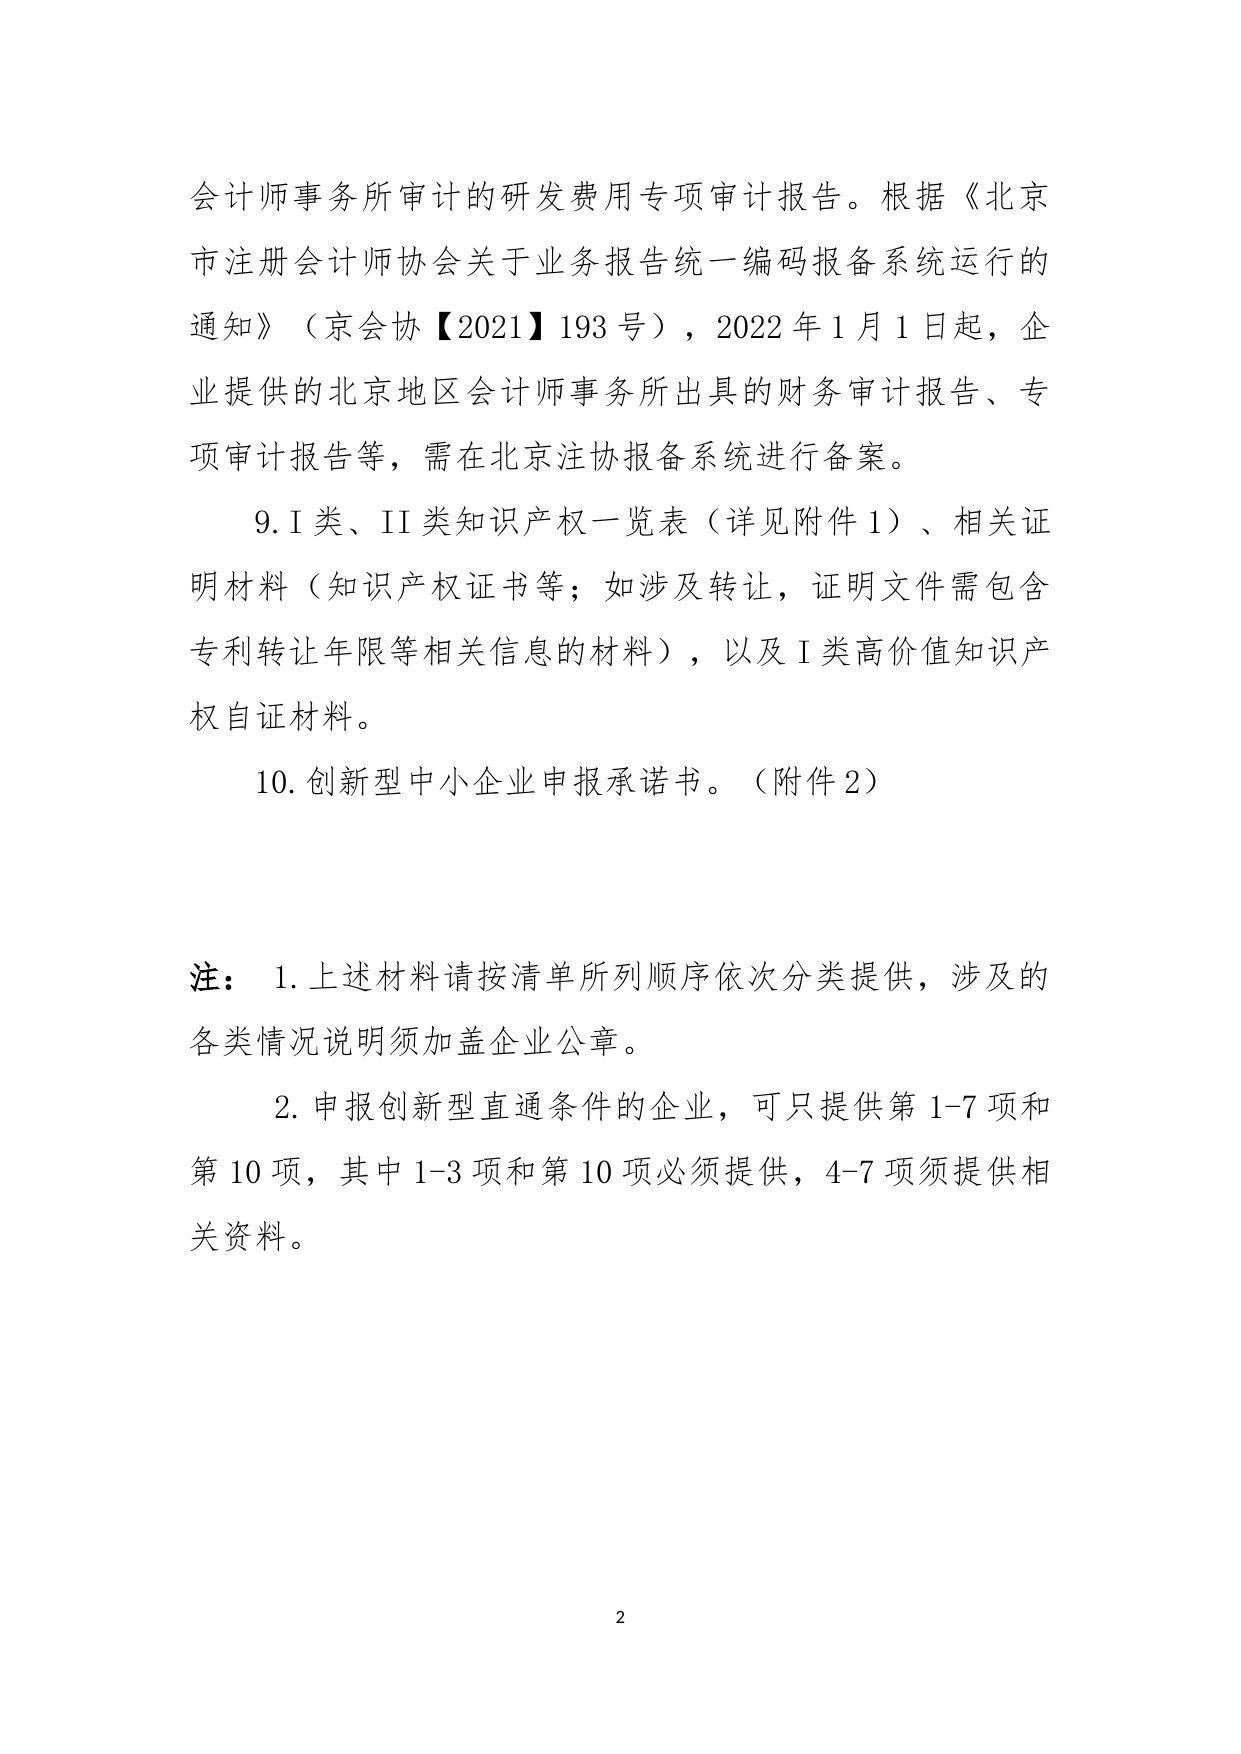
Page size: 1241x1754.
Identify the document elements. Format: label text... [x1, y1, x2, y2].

text 2.申报创新型直通条件的企业，可只提供第1-7项和第10项，其中1-3项和第10项必须提供，4-7项须提供相关资料。 [187, 1072, 1053, 1267]
text 10.创新型中小企业申报承诺书。（附件2） [187, 747, 1053, 812]
text 注： 1.上述材料请按清单所列顺序依次分类提供，涉及的各类情况说明须加盖企业公章。 [187, 942, 1053, 1072]
text 9.I类、II类知识产权一览表（详见附件1）、相关证明材料（知识产权证书等；如涉及转让，证明文件需包含专利转让年限等相关信息的材料），以及I类高价值知识产权自证材料。 [187, 487, 1053, 747]
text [187, 162, 1053, 487]
